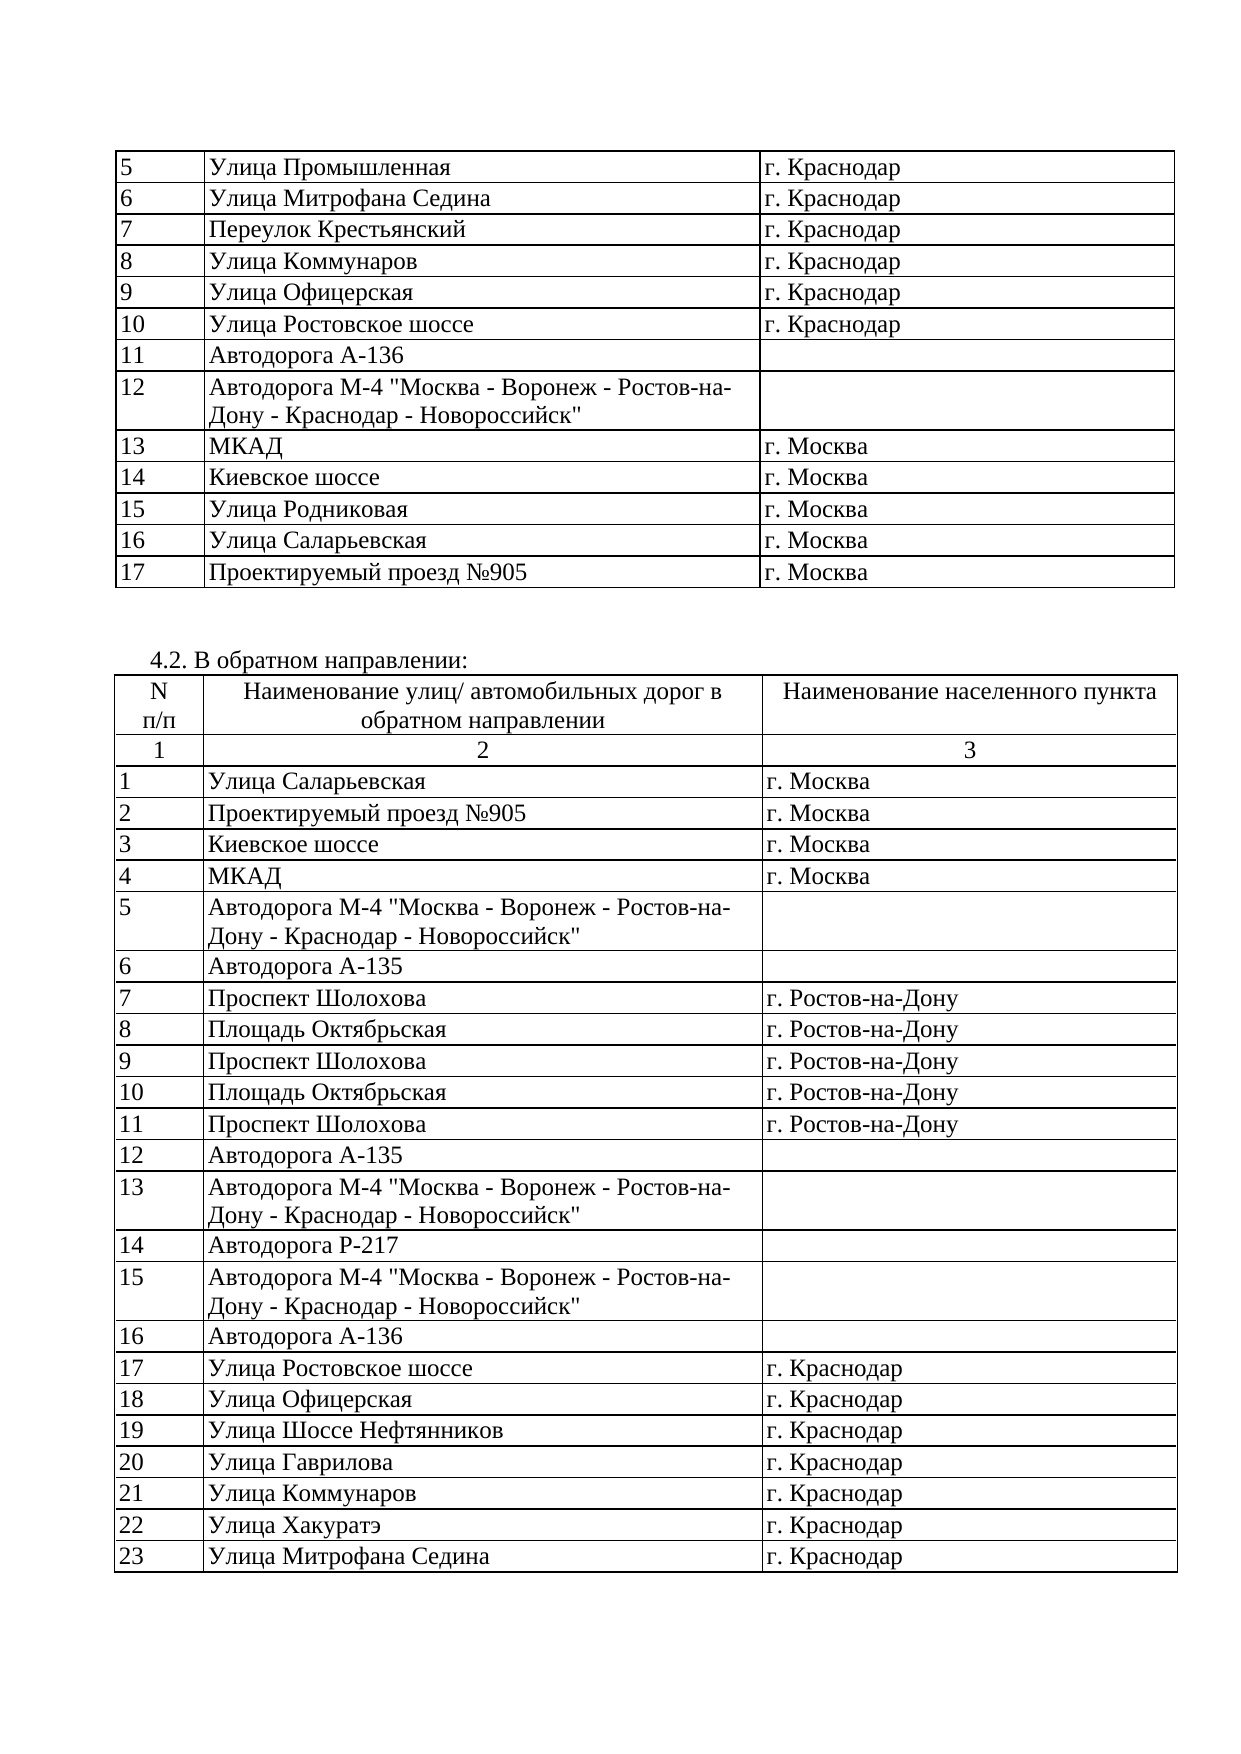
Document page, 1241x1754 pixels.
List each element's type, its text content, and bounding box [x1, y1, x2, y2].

table_cell Автодорога М-4 "Москва - Воронеж - Ростов-на-Дону - Краснодар - Новороссийск" [204, 892, 762, 950]
table_cell Автодорога М-4 "Москва - Воронеж - Ростов-на-Дону - Краснодар - Новороссийск" [204, 1262, 762, 1319]
table_cell 9 [115, 1045, 203, 1076]
table_cell [763, 950, 1177, 981]
table_cell 2 [204, 735, 762, 765]
table_cell г. Краснодар [761, 246, 1174, 276]
table_cell Автодорога М-4 "Москва - Воронеж - Ростов-на-Дону - Краснодар - Новороссийск" [204, 1172, 762, 1229]
table_cell г. Москва [763, 765, 1177, 796]
table_cell г. Краснодар [763, 1508, 1177, 1540]
table_cell Улица Промышленная [205, 152, 759, 181]
table_cell 4 [115, 860, 203, 891]
table_cell 1 [115, 735, 203, 765]
table_cell Автодорога М-4 "Москва - Воронеж - Ростов-на-Дону - Краснодар - Новороссийск" [205, 372, 759, 429]
table_cell 19 [115, 1415, 203, 1445]
table_cell Улица Офицерская [204, 1384, 762, 1414]
table_cell г. Краснодар [761, 309, 1174, 339]
table_header Наименование населенного пункта [763, 676, 1177, 733]
table_cell 17 [115, 1352, 203, 1382]
table_cell 3 [115, 829, 203, 859]
table_cell Улица Родниковая [205, 494, 759, 524]
table_cell Улица Хакуратэ [204, 1510, 762, 1540]
table_cell Проспект Шолохова [204, 1046, 762, 1076]
table_cell г. Москва [761, 431, 1174, 461]
table_cell 18 [115, 1384, 203, 1414]
table_cell Проспект Шолохова [204, 1109, 762, 1138]
table_cell г. Краснодар [763, 1477, 1177, 1508]
table_cell Улица Митрофана Седина [204, 1541, 762, 1571]
table_cell г. Краснодар [763, 1445, 1177, 1477]
table_cell 8 [117, 246, 204, 276]
table_cell г. Краснодар [761, 152, 1174, 181]
table_cell г. Москва [761, 494, 1174, 524]
table_cell г. Краснодар [763, 1351, 1177, 1382]
table_cell 7 [117, 215, 204, 244]
table_cell г. Москва [761, 462, 1174, 492]
table_cell 15 [115, 1262, 203, 1319]
table_cell Автодорога А-136 [205, 340, 759, 370]
table_cell 22 [115, 1509, 203, 1540]
table_cell 6 [117, 183, 204, 213]
table_cell [763, 891, 1177, 950]
table_cell 10 [117, 309, 204, 339]
table_cell 20 [115, 1446, 203, 1477]
table_cell 10 [115, 1077, 203, 1107]
table_cell 9 [117, 277, 204, 307]
table_cell г. Краснодар [761, 183, 1174, 213]
table_cell [761, 372, 1174, 429]
table_cell 12 [117, 372, 204, 429]
table_cell г. Ростов-на-Дону [763, 1044, 1177, 1076]
table_cell г. Москва [761, 557, 1174, 587]
table_cell г. Ростов-на-Дону [763, 1013, 1177, 1044]
table_cell 14 [117, 462, 204, 492]
table_header Наименование улиц/ автомобильных дорог в обратном направлении [204, 676, 762, 733]
table_cell 13 [117, 431, 204, 461]
table_cell 12 [115, 1140, 203, 1170]
table_cell г. Краснодар [763, 1540, 1177, 1571]
table_cell Проектируемый проезд №905 [204, 798, 762, 828]
table_cell Киевское шоссе [204, 830, 762, 859]
table_cell 21 [115, 1478, 203, 1508]
table_cell Улица Ростовское шоссе [205, 309, 759, 339]
table_cell 2 [115, 798, 203, 828]
table_cell 15 [117, 494, 204, 524]
table_cell 1 [115, 766, 203, 796]
table_cell Улица Ростовское шоссе [204, 1353, 762, 1382]
table_header N п/п [115, 676, 203, 733]
table_cell 8 [115, 1014, 203, 1044]
table_cell Киевское шоссе [205, 462, 759, 492]
table_cell Автодорога А-136 [204, 1321, 762, 1351]
table_cell 16 [117, 525, 204, 555]
table_cell [763, 1139, 1177, 1170]
table_cell г. Москва [763, 828, 1177, 859]
table_cell г. Ростов-на-Дону [763, 1107, 1177, 1138]
table_cell Площадь Октябрьская [204, 1014, 762, 1044]
table_cell МКАД [205, 431, 759, 461]
table_cell 13 [115, 1171, 203, 1229]
table_cell г. Краснодар [761, 277, 1174, 307]
table_cell 23 [115, 1541, 203, 1571]
table_cell г. Москва [763, 859, 1177, 891]
table_cell [763, 1320, 1177, 1351]
table_cell Улица Коммунаров [204, 1478, 762, 1508]
table_cell Автодорога Р-217 [204, 1231, 762, 1261]
table_cell Улица Митрофана Седина [205, 183, 759, 213]
table_cell г. Краснодар [763, 1383, 1177, 1414]
table_cell Переулок Крестьянский [205, 215, 759, 244]
table_cell 17 [117, 557, 204, 587]
table_cell Проспект Шолохова [204, 983, 762, 1013]
table_cell Площадь Октябрьская [204, 1077, 762, 1107]
table_cell Улица Гаврилова [204, 1447, 762, 1477]
table_cell [763, 1261, 1177, 1319]
table_cell г. Москва [763, 796, 1177, 828]
table_cell Автодорога А-135 [204, 1140, 762, 1170]
table_cell г. Краснодар [763, 1414, 1177, 1445]
table_cell 3 [763, 734, 1177, 765]
table_cell [761, 340, 1174, 370]
table_cell Улица Саларьевская [205, 525, 759, 555]
table_cell 14 [115, 1230, 203, 1261]
table_cell Улица Шоссе Нефтянников [204, 1416, 762, 1445]
table_cell г. Ростов-на-Дону [763, 1076, 1177, 1107]
table_cell [763, 1229, 1177, 1261]
table_cell 5 [115, 892, 203, 950]
table_cell 16 [115, 1321, 203, 1351]
table_cell 11 [115, 1108, 203, 1138]
table_cell 5 [117, 152, 204, 181]
table_cell [763, 1170, 1177, 1229]
table_cell 11 [117, 340, 204, 370]
table_cell Улица Коммунаров [205, 246, 759, 276]
table_cell г. Ростов-на-Дону [763, 981, 1177, 1013]
table_cell Автодорога А-135 [204, 951, 762, 981]
table_cell МКАД [204, 861, 762, 891]
table_cell 7 [115, 982, 203, 1013]
table_cell Проектируемый проезд №905 [205, 557, 759, 587]
table_cell Улица Саларьевская [204, 767, 762, 796]
table_cell г. Москва [761, 525, 1174, 555]
table_cell 6 [115, 951, 203, 981]
table_cell Улица Офицерская [205, 277, 759, 307]
text 4.2. В обратном направлении: [150, 646, 1090, 674]
table_cell г. Краснодар [761, 215, 1174, 244]
